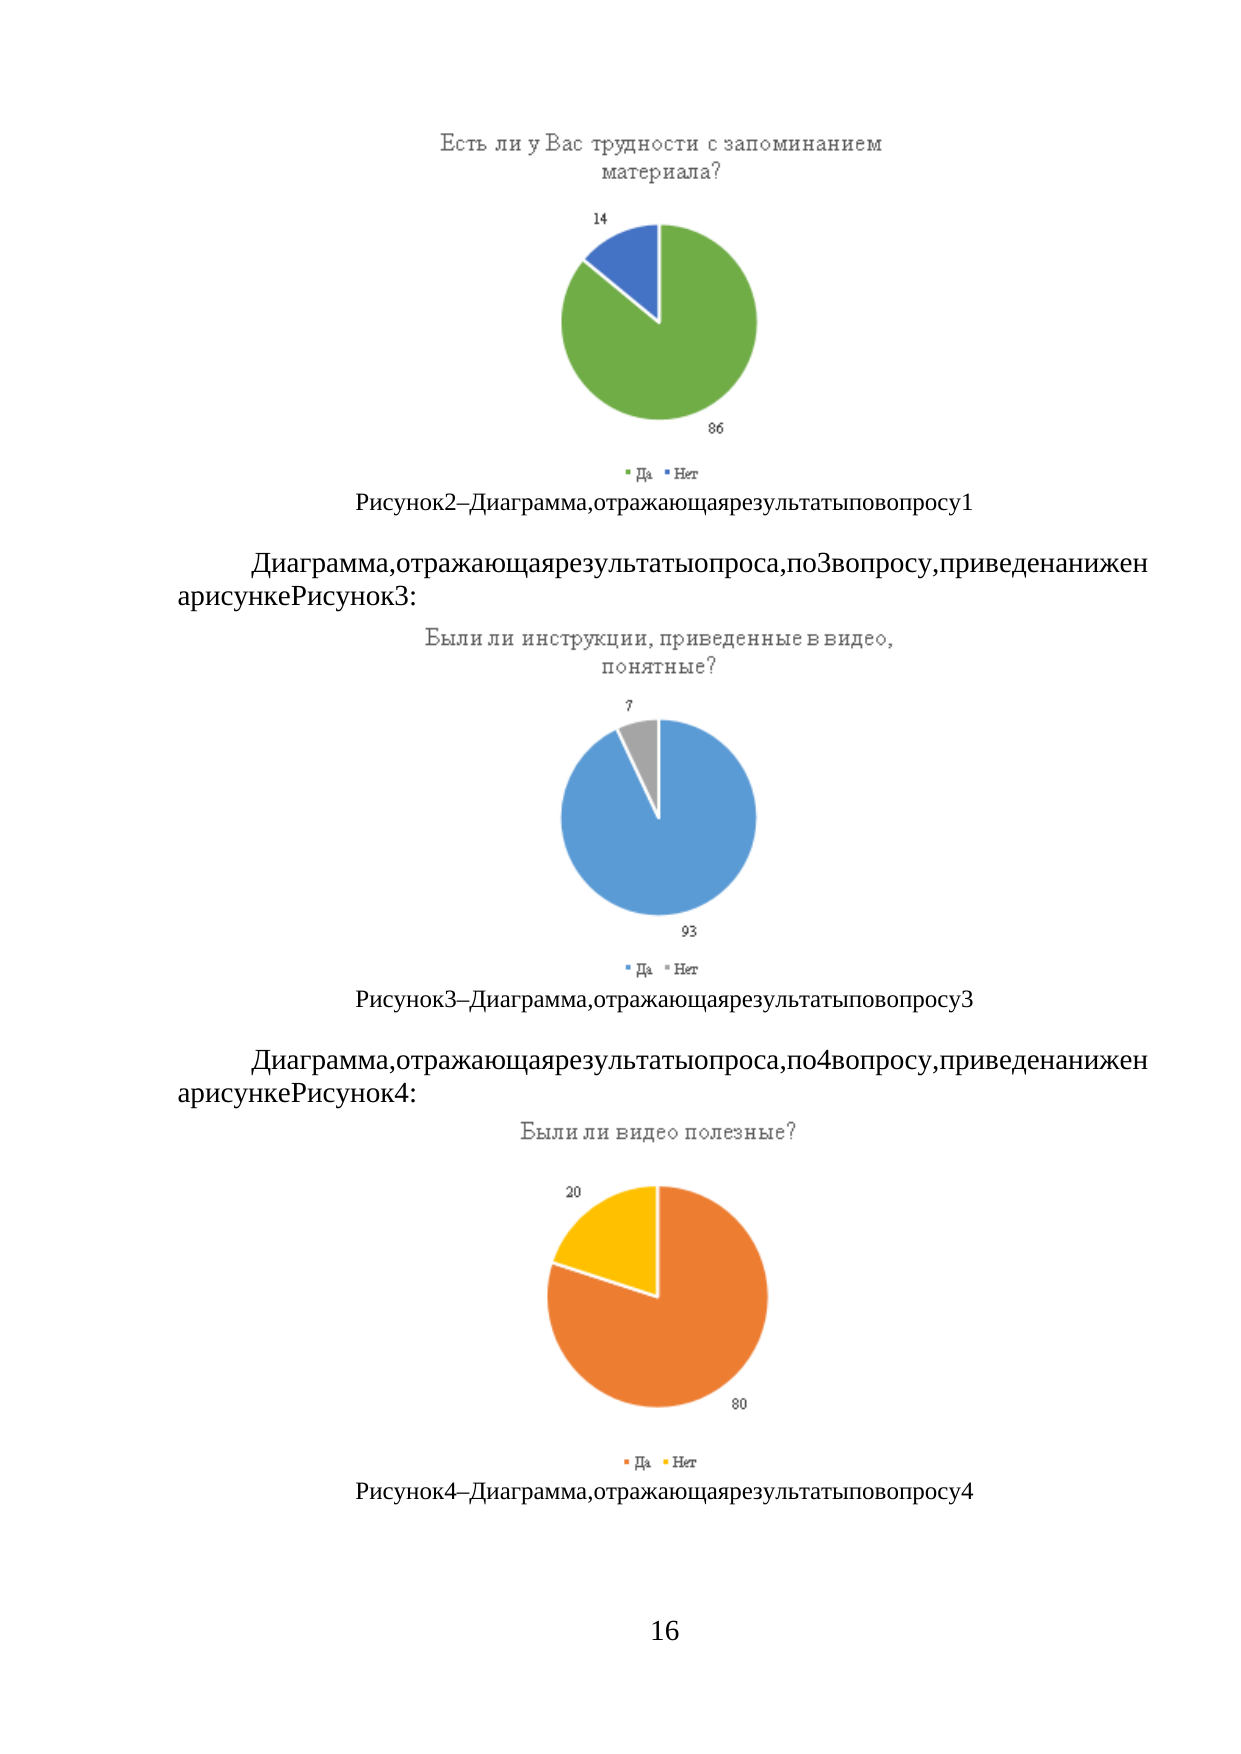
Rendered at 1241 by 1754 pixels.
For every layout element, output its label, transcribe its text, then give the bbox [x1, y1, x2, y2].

picture [363, 1108, 966, 1477]
picture [357, 611, 972, 984]
picture [358, 118, 971, 487]
text Рисунок4–Диаграмма,отражающаярезультатыповопросу4 [177, 1476, 1152, 1505]
text Рисунок3–Диаграмма,отражающаярезультатыповопросу3 [177, 984, 1152, 1013]
text Рисунок2–Диаграмма,отражающаярезультатыповопросу1 [177, 487, 1152, 516]
text Диаграмма,отражающаярезультатыопроса,по4вопросу,приведенаниженарисункеРисунок4: [177, 1042, 1152, 1109]
text Диаграмма,отражающаярезультатыопроса,по3вопросу,приведенаниженарисункеРисунок3: [177, 545, 1152, 612]
